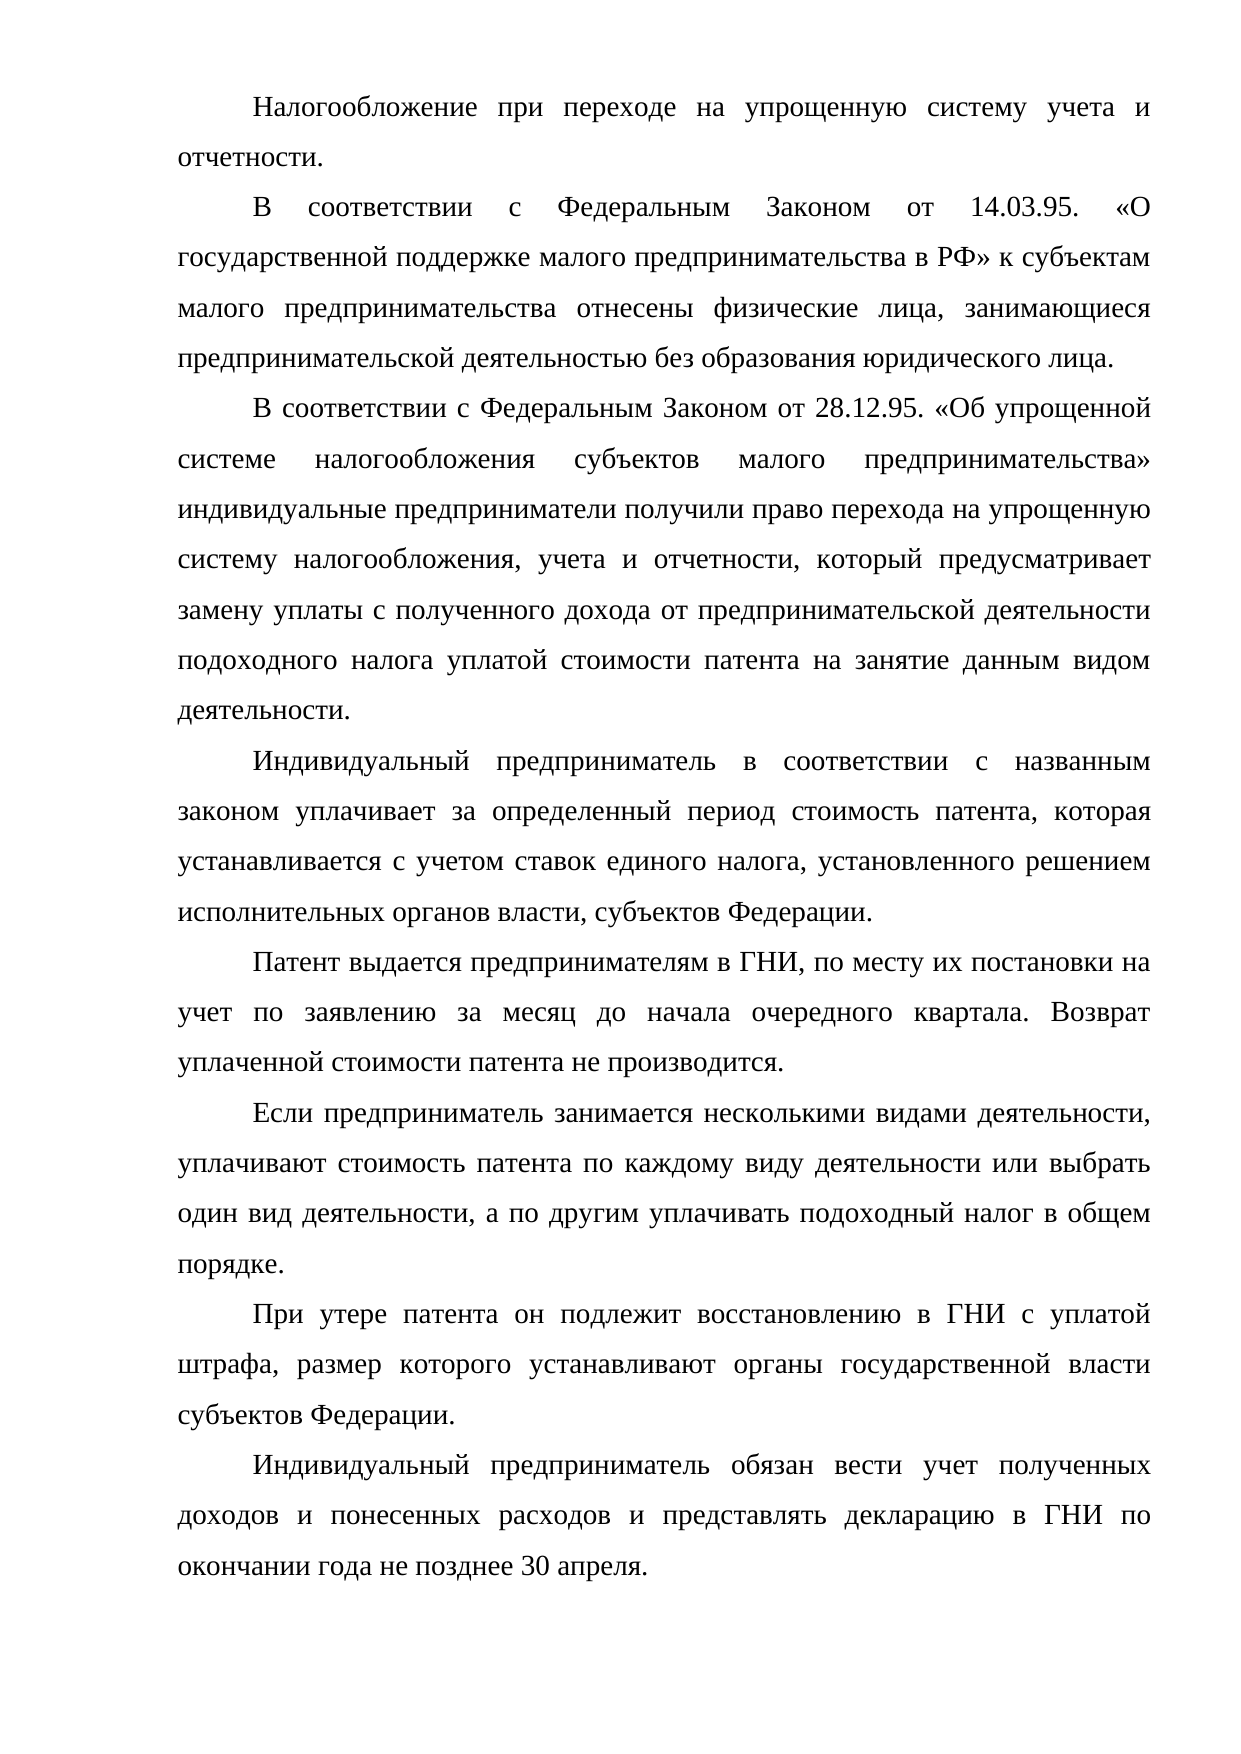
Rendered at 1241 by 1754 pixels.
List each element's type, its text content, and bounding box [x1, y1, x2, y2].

text Индивидуальный предприниматель в соответствии с названным законом уплачивает за определенный период стоимость патента, которая устанавливается с учетом ставок единого налога, установленного решением исполнительных органов власти, субъектов Федерации. [177, 743, 1152, 927]
text Налогообложение при переходе на упрощенную систему учета и отчетности. [177, 89, 1152, 172]
text Патент выдается предпринимателям в ГНИ, по месту их постановки на учет по заявлению за месяц до начала очередного квартала. Возврат уплаченной стоимости патента не производится. [177, 944, 1152, 1078]
text При утере патента он подлежит восстановлению в ГНИ с уплатой штрафа, размер которого устанавливают органы государственной власти субъектов Федерации. [177, 1296, 1152, 1430]
text Индивидуальный предприниматель обязан вести учет полученных доходов и понесенных расходов и представлять декларацию в ГНИ по окончании года не позднее 30 апреля. [177, 1447, 1152, 1581]
text В соответствии с Федеральным Законом от 14.03.95. «О государственной поддержке малого предпринимательства в РФ» к субъектам малого предпринимательства отнесены физические лица, занимающиеся предпринимательской деятельностью без образования юридического лица. [177, 189, 1152, 374]
text Если предприниматель занимается несколькими видами деятельности, уплачивают стоимость патента по каждому виду деятельности или выбрать один вид деятельности, а по другим уплачивать подоходный налог в общем порядке. [177, 1095, 1152, 1279]
text В соответствии с Федеральным Законом от 28.12.95. «Об упрощенной системе налогообложения субъектов малого предпринимательства» индивидуальные предприниматели получили право перехода на упрощенную систему налогообложения, учета и отчетности, который предусматривает замену уплаты с полученного дохода от предпринимательской деятельности подоходного налога уплатой стоимости патента на занятие данным видом деятельности. [177, 391, 1152, 726]
